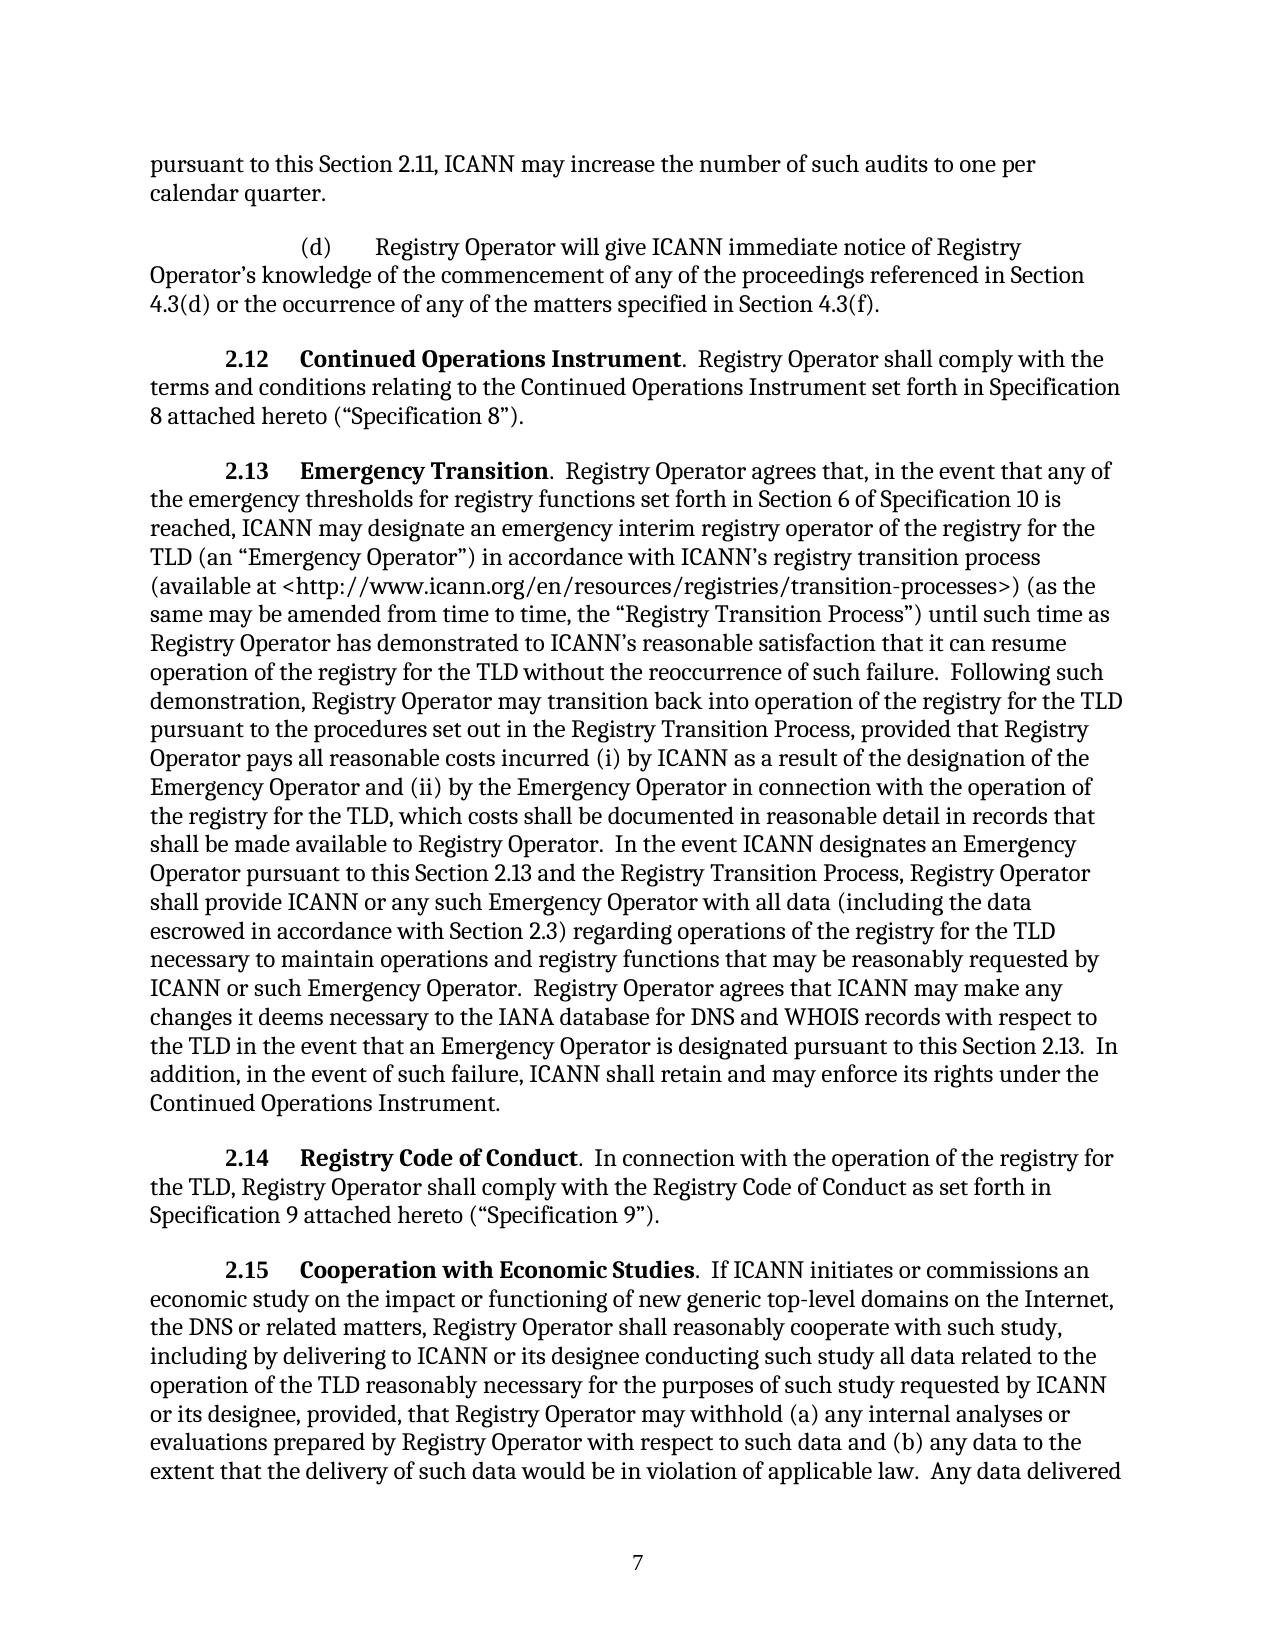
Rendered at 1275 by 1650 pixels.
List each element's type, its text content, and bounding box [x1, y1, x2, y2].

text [150, 150, 1125, 207]
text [150, 1255, 1125, 1486]
text Registry Code of Conduct. In connection with the operation of the registry for the TLD, Registry Operator shall comply with the Registry Code of Conduct as set forth in Specification 9 attached hereto (“Specification 9”). [150, 1143, 1125, 1230]
text Continued Operations Instrument. Registry Operator shall comply with the terms and conditions relating to the Continued Operations Instrument set forth in Specification 8 attached hereto (“Specification 8”). [150, 344, 1125, 431]
text Registry Operator will give ICANN immediate notice of Registry Operator’s knowledge of the commencement of any of the proceedings referenced in Section 4.3(d) or the occurrence of any of the matters specified in Section 4.3(f). [150, 232, 1125, 319]
text Emergency Transition. Registry Operator agrees that, in the event that any of the emergency thresholds for registry functions set forth in Section 6 of Specification 10 is reached, ICANN may designate an emergency interim registry operator of the registry for the TLD (an “Emergency Operator”) in accordance with ICANN’s registry transition process (available at <http://www.icann.org/en/resources/registries/transition-processes>) (as the same may be amended from time to time, the “Registry Transition Process”) until such time as Registry Operator has demonstrated to ICANN’s reasonable satisfaction that it can resume operation of the registry for the TLD without the reoccurrence of such failure. Following such demonstration, Registry Operator may transition back into operation of the registry for the TLD pursuant to the procedures set out in the Registry Transition Process, provided that Registry Operator pays all reasonable costs incurred (i) by ICANN as a result of the designation of the Emergency Operator and (ii) by the Emergency Operator in connection with the operation of the registry for the TLD, which costs shall be documented in reasonable detail in records that shall be made available to Registry Operator. In the event ICANN designates an Emergency Operator pursuant to this Section 2.13 and the Registry Transition Process, Registry Operator shall provide ICANN or any such Emergency Operator with all data (including the data escrowed in accordance with Section 2.3) regarding operations of the registry for the TLD necessary to maintain operations and registry functions that may be reasonably requested by ICANN or such Emergency Operator. Registry Operator agrees that ICANN may make any changes it deems necessary to the IANA database for DNS and WHOIS records with respect to the TLD in the event that an Emergency Operator is designated pursuant to this Section 2.13. In addition, in the event of such failure, ICANN shall retain and may enforce its rights under the Continued Operations Instrument. [150, 456, 1125, 1118]
